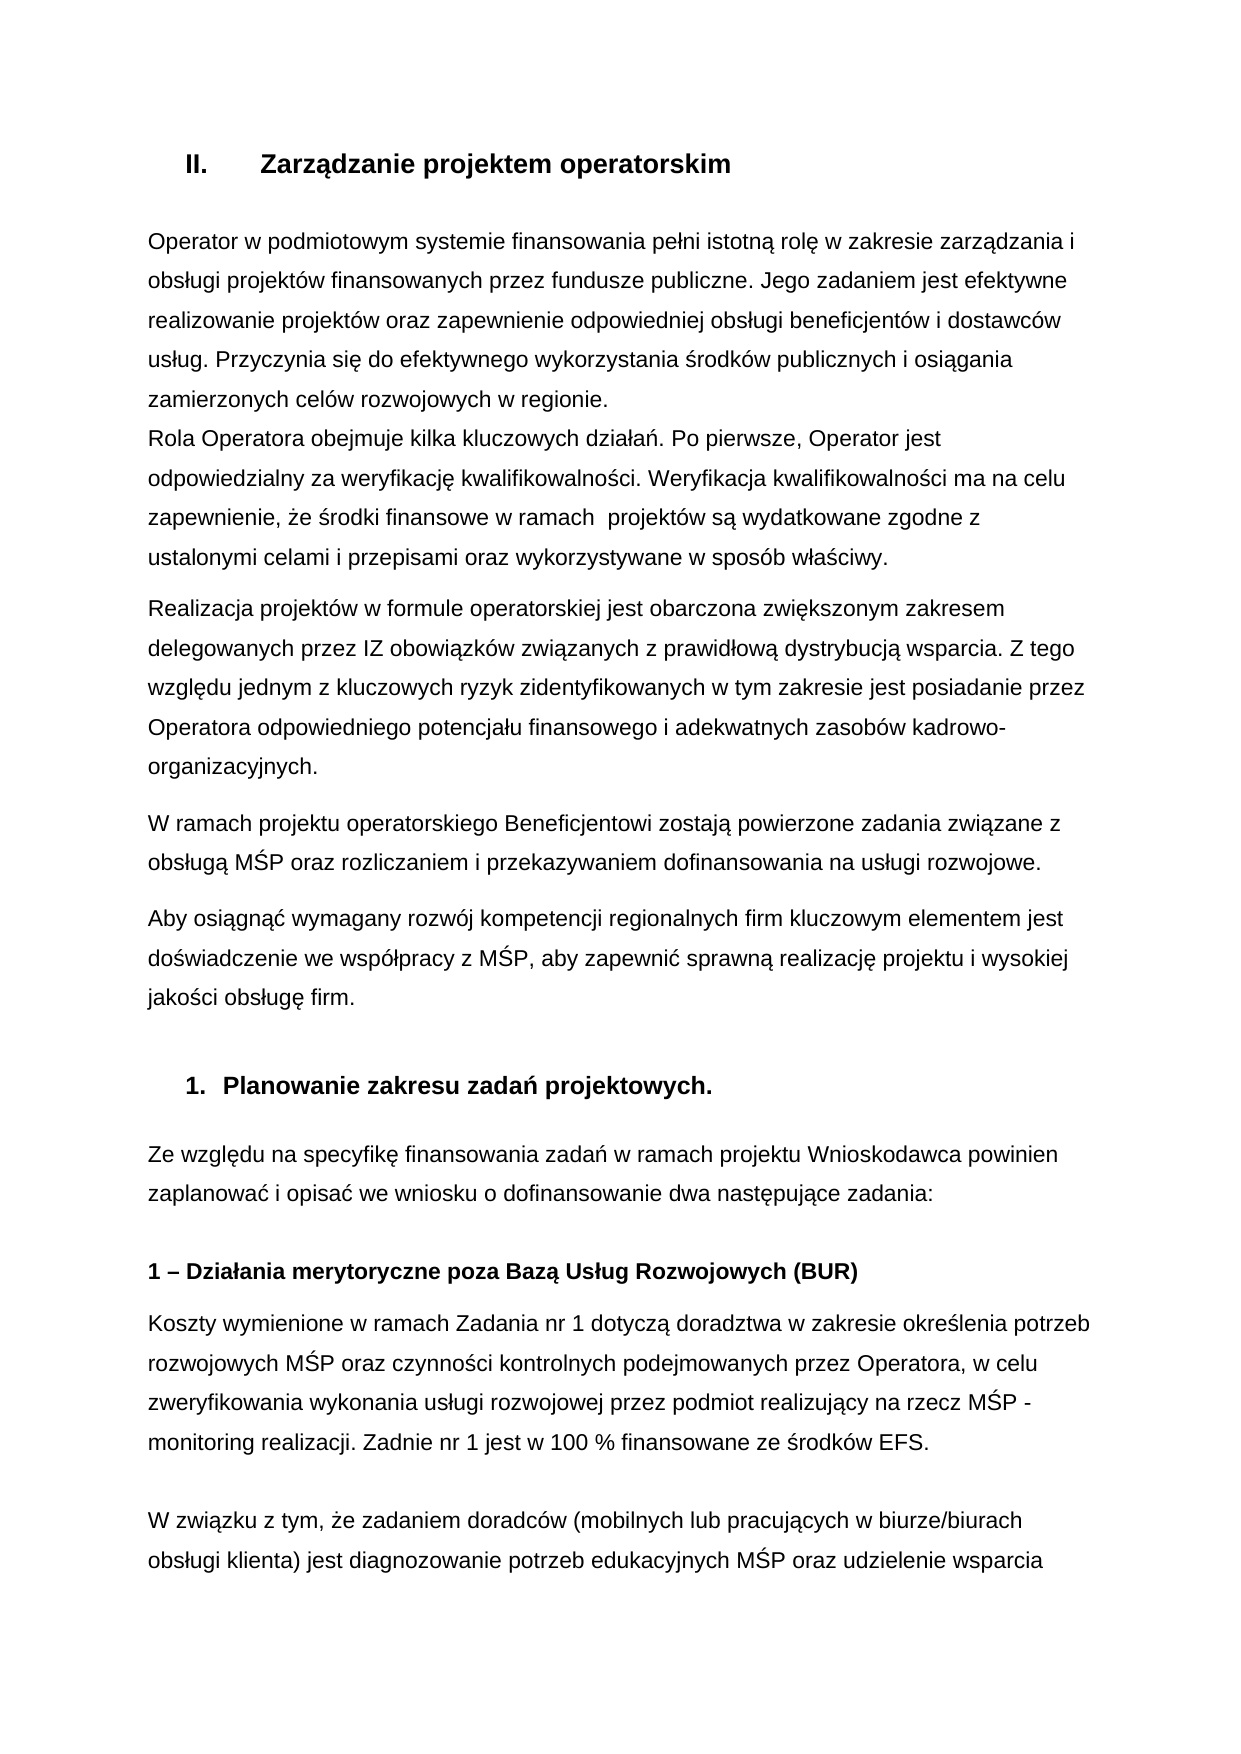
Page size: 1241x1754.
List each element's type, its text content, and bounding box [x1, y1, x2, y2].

list Ze względu na specyfikę finansowania zadań w ramach projektu Wnioskodawca powinien zaplanować i opisać we wniosku o dofinansowanie dwa następujące zadania: [148, 1141, 1093, 1207]
list Zarządzanie projektem operatorskim [185, 148, 1093, 179]
list Planowanie zakresu zadań projektowych. [185, 1071, 1093, 1100]
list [148, 1507, 1093, 1573]
text Realizacja projektów w formule operatorskiej jest obarczona zwiększonym zakresem delegowanych przez IZ obowiązków związanych z prawidłową dystrybucją wsparcia. Z tego względu jednym z kluczowych ryzyk zidentyfikowanych w tym zakresie jest posiadanie przez Operatora odpowiedniego potencjału finansowego i adekwatnych zasobów kadrowo-organizacyjnych. [148, 595, 1093, 780]
text Rola Operatora obejmuje kilka kluczowych działań. Po pierwsze, Operator jest odpowiedzialny za weryfikację kwalifikowalności. Weryfikacja kwalifikowalności ma na celu zapewnienie, że środki finansowe w ramach projektów są wydatkowane zgodne z ustalonymi celami i przepisami oraz wykorzystywane w sposób właściwy. [148, 425, 1093, 570]
text Aby osiągnąć wymagany rozwój kompetencji regionalnych firm kluczowym elementem jest doświadczenie we współpracy z MŚP, aby zapewnić sprawną realizację projektu i wysokiej jakości obsługę firm. [148, 905, 1093, 1010]
text W ramach projektu operatorskiego Beneficjentowi zostają powierzone zadania związane z obsługą MŚP oraz rozliczaniem i przekazywaniem dofinansowania na usługi rozwojowe. [148, 809, 1093, 875]
list Koszty wymienione w ramach Zadania nr 1 dotyczą doradztwa w zakresie określenia potrzeb rozwojowych MŚP oraz czynności kontrolnych podejmowanych przez Operatora, w celu zweryfikowania wykonania usługi rozwojowej przez podmiot realizujący na rzecz MŚP - monitoring realizacji. Zadnie nr 1 jest w 100 % finansowane ze środków EFS. [148, 1310, 1093, 1455]
list 1 – Działania merytoryczne poza Bazą Usług Rozwojowych (BUR) [148, 1258, 1093, 1284]
text Operator w podmiotowym systemie finansowania pełni istotną rolę w zakresie zarządzania i obsługi projektów finansowanych przez fundusze publiczne. Jego zadaniem jest efektywne realizowanie projektów oraz zapewnienie odpowiedniej obsługi beneficjentów i dostawców usług. Przyczynia się do efektywnego wykorzystania środków publicznych i osiągania zamierzonych celów rozwojowych w regionie. [148, 228, 1093, 412]
